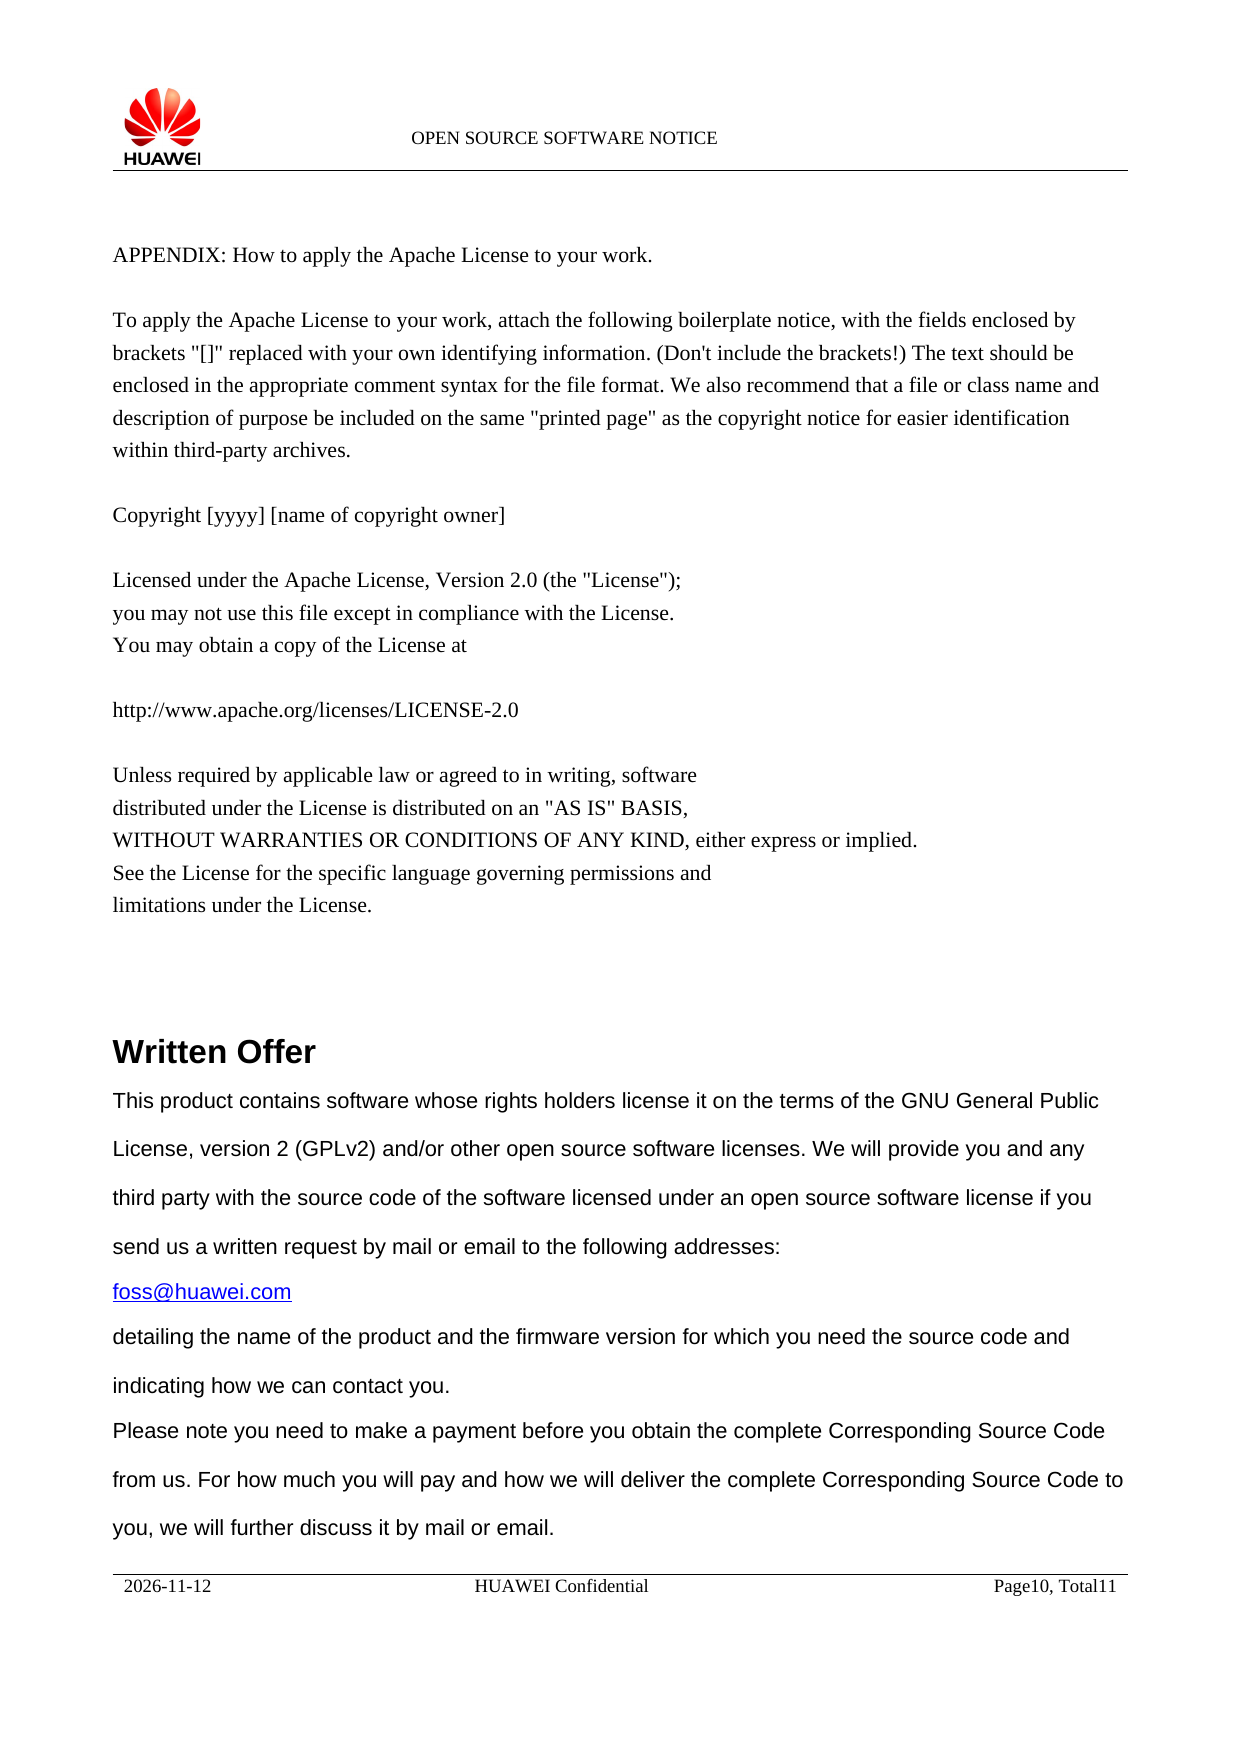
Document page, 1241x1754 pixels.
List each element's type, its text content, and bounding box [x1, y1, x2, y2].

text You may obtain a copy of the License at [112, 629, 1128, 661]
text Licensed under the Apache License, Version 2.0 (the "License"); [112, 564, 1128, 596]
text APPENDIX: How to apply the Apache License to your work. [112, 239, 1128, 271]
text See the License for the specific language governing permissions and [112, 856, 1128, 889]
text Written Offer [112, 1019, 1128, 1084]
text Copyright [yyyy] [name of copyright owner] [112, 499, 1128, 531]
text Please note you need to make a payment before you obtain the complete Corresponding Source Code from us. For how much you will pay and how we will deliver the complete Corresponding Source Code to you, we will further discuss it by mail or email. [112, 1414, 1128, 1544]
text limitations under the License. [112, 889, 1128, 921]
text http://www.apache.org/licenses/LICENSE-2.0 [112, 694, 1128, 726]
text Unless required by applicable law or agreed to in writing, software [112, 759, 1128, 791]
text detailing the name of the product and the firmware version for which you need the source code and indicating how we can contact you. [112, 1320, 1128, 1402]
text distributed under the License is distributed on an "AS IS" BASIS, [112, 791, 1128, 824]
text To apply the Apache License to your work, attach the following boilerplate notice, with the fields enclosed by brackets "[]" replaced with your own identifying information. (Don't include the brackets!) The text should be enclosed in the appropriate comment syntax for the file format. We also recommend that a file or class name and description of purpose be included on the same "printed page" as the copyright notice for easier identification within third-party archives. [112, 304, 1128, 466]
text you may not use this file except in compliance with the License. [112, 596, 1128, 629]
text This product contains software whose rights holders license it on the terms of the GNU General Public License, version 2 (GPLv2) and/or other open source software licenses. We will provide you and any third party with the source code of the software licensed under an open source software license if you send us a written request by mail or email to the following addresses: [112, 1084, 1128, 1263]
text WITHOUT WARRANTIES OR CONDITIONS OF ANY KIND, either express or implied. [112, 824, 1128, 856]
text foss@huawei.com [112, 1275, 1128, 1308]
picture [124, 88, 201, 165]
